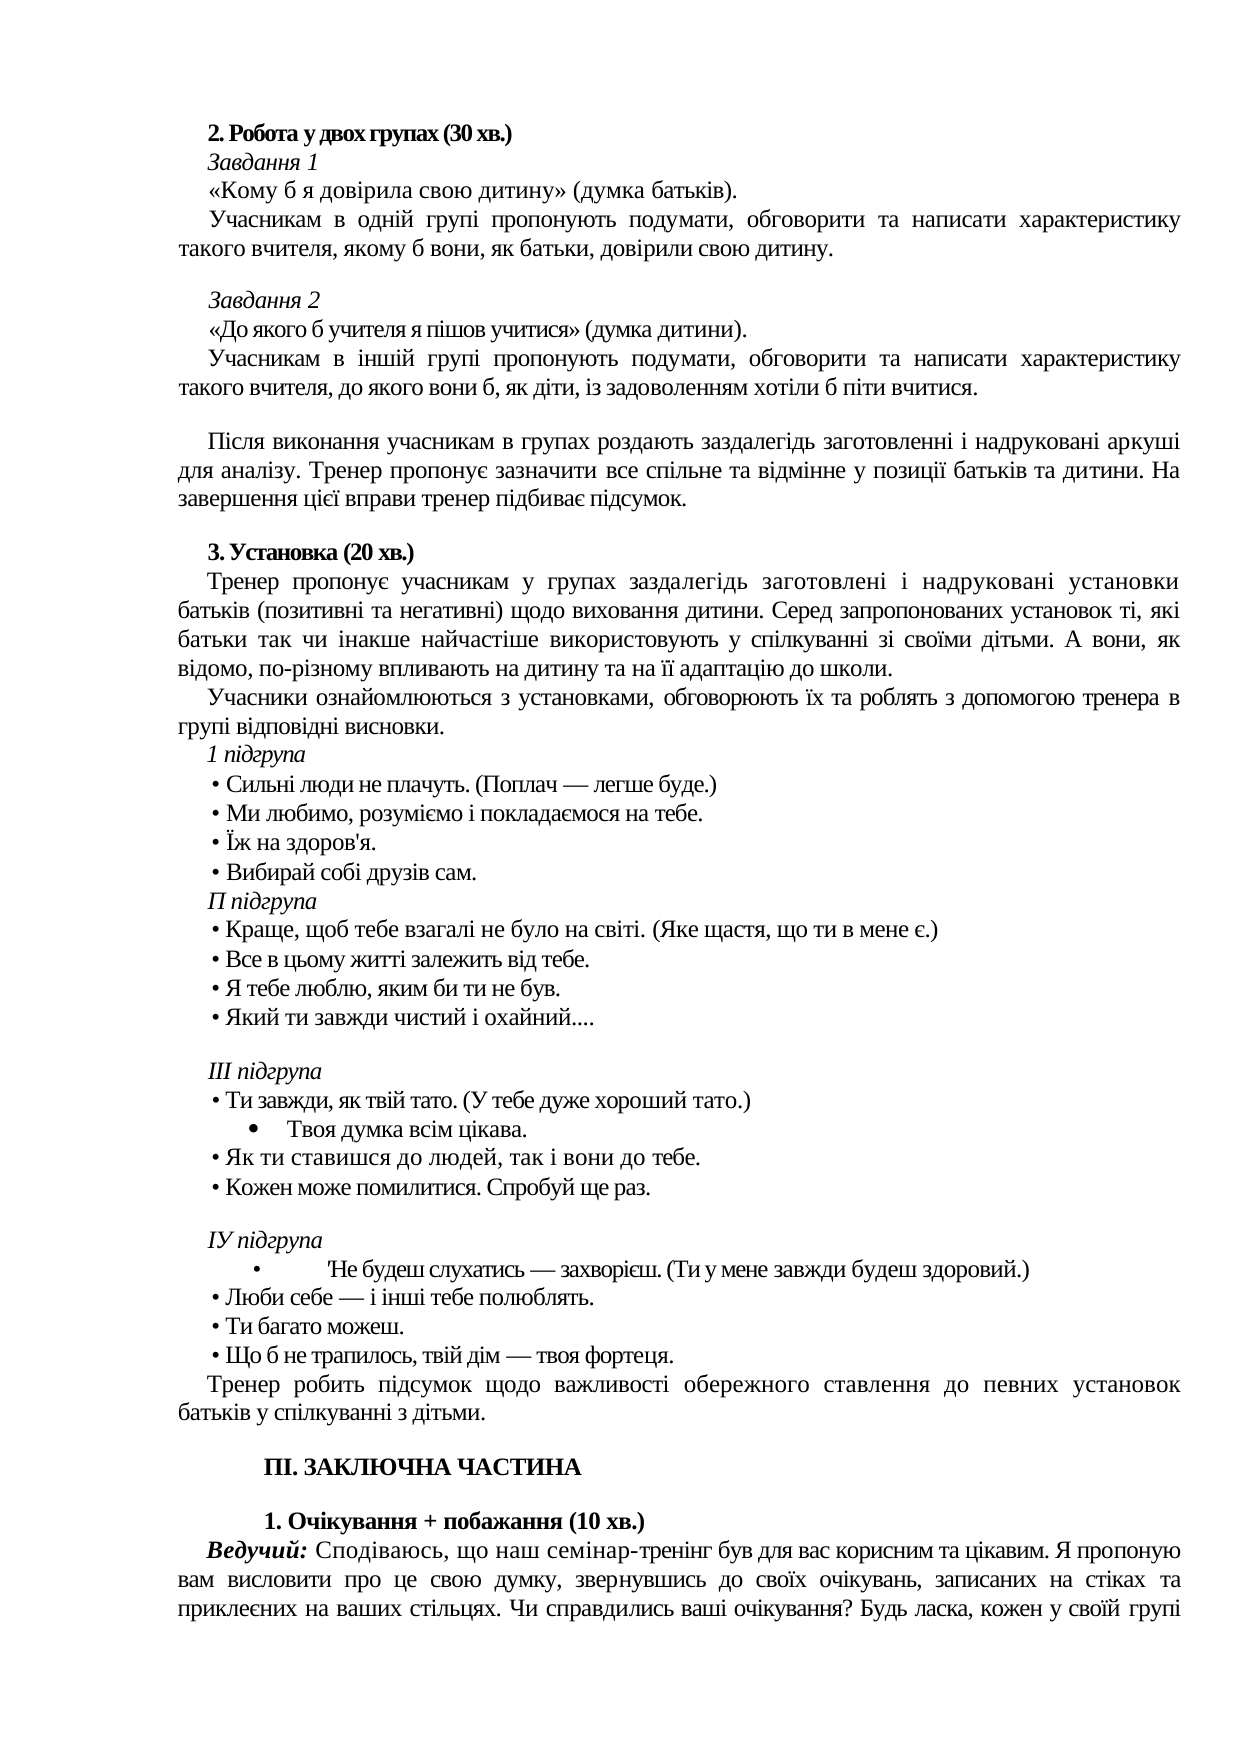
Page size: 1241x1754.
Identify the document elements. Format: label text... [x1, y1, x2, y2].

list Сильні люди не плачуть. (Поплач — легше буде.) [177, 769, 1181, 797]
list Їж на здоров'я. [211, 827, 1181, 856]
list Я тебе люблю, яким би ти не був. [211, 973, 1181, 1001]
list Ти багато можеш. [211, 1311, 1181, 1340]
text Тренер робить підсумок щодо важливості обережного ставлення до певних установок батьків у спілкуванні з дітьми. [178, 1369, 1181, 1426]
text III підгрупа [208, 1056, 1181, 1085]
text Учасникам в одній групі пропонують подумати, обговорити та написати характеристику такого вчителя, якому б вони, як батьки, довірили свою дитину. [178, 204, 1181, 262]
text ПІ. ЗАКЛЮЧНА ЧАСТИНА [209, 1452, 1137, 1480]
list Люби себе — і інші тебе полюблять. [211, 1282, 1181, 1311]
text 2. Робота у двох групах (30 хв.) Завдання 1 [207, 118, 1055, 176]
text П підгрупа [207, 886, 1181, 914]
list Ми любимо, розуміємо і покладаємося на тебе. [177, 798, 1181, 827]
text «До якого б учителя я пішов учитися» (думка дитини). [178, 314, 1181, 343]
text 1. Очікування + побажання (10 хв.) [209, 1506, 1137, 1535]
list Який ти завжди чистий і охайний.... [211, 1002, 1181, 1031]
text Завдання 2 [208, 285, 1181, 314]
list Все в цьому житті залежить від тебе. [211, 944, 1181, 973]
list Як ти ставишся до людей, так і вони до тебе. [177, 1142, 1181, 1171]
list Кожен може помилитися. Спробуй ще раз. [211, 1172, 1181, 1200]
text 3. Установка (20 хв.) [207, 537, 1181, 566]
text Тренер пропонує учасникам у групах заздалегідь заготовлені і надруковані установки батьків (позитивні та негативні) щодо виховання дитини. Серед запропонованих установок ті, які батьки так чи інакше найчастіше використовують у спілкуванні зі своїми дітьми. А вони, як відомо, по-різному впливають на дитину та на її адаптацію до школи. [177, 566, 1180, 681]
text Учасники ознайомлюються з установками, обговорюють їх та роблять з допомогою тренера в групі відповідні висновки. [178, 682, 1180, 739]
list Вибирай собі друзів сам. [211, 857, 1181, 885]
list Краще, щоб тебе взагалі не було на світі. (Яке щастя, що ти в мене є.) [177, 914, 1181, 943]
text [177, 1535, 1181, 1621]
list Твоя думка всім цікава. [249, 1114, 1181, 1142]
text «Кому б я довірила свою дитину» (думка батьків). [179, 176, 1181, 204]
text Після виконання учасникам в групах роздають заздалегідь заготовленні і надруковані аркуші для аналізу. Тренер пропонує зазначити все спільне та відмінне у позиції батьків та дитини. На завершення цієї вправи тренер підбиває підсумок. [178, 426, 1180, 512]
text ІУ підгрупа [207, 1225, 1181, 1254]
text 1 підгрупа [206, 739, 1181, 768]
text • Ти завжди, як твій тато. (У тебе дуже хороший тато.) [177, 1085, 1181, 1114]
list Що б не трапилось, твій дім — твоя фортеця. [177, 1340, 1181, 1369]
list 'Не будеш слухатись — захворієш. (Ти у мене завжди будеш здоровий.) [252, 1254, 1181, 1282]
text Учасникам в іншій групі пропонують подумати, обговорити та написати характеристику такого вчителя, до якого вони б, як діти, із задоволенням хотіли б піти вчитися. [178, 343, 1181, 400]
